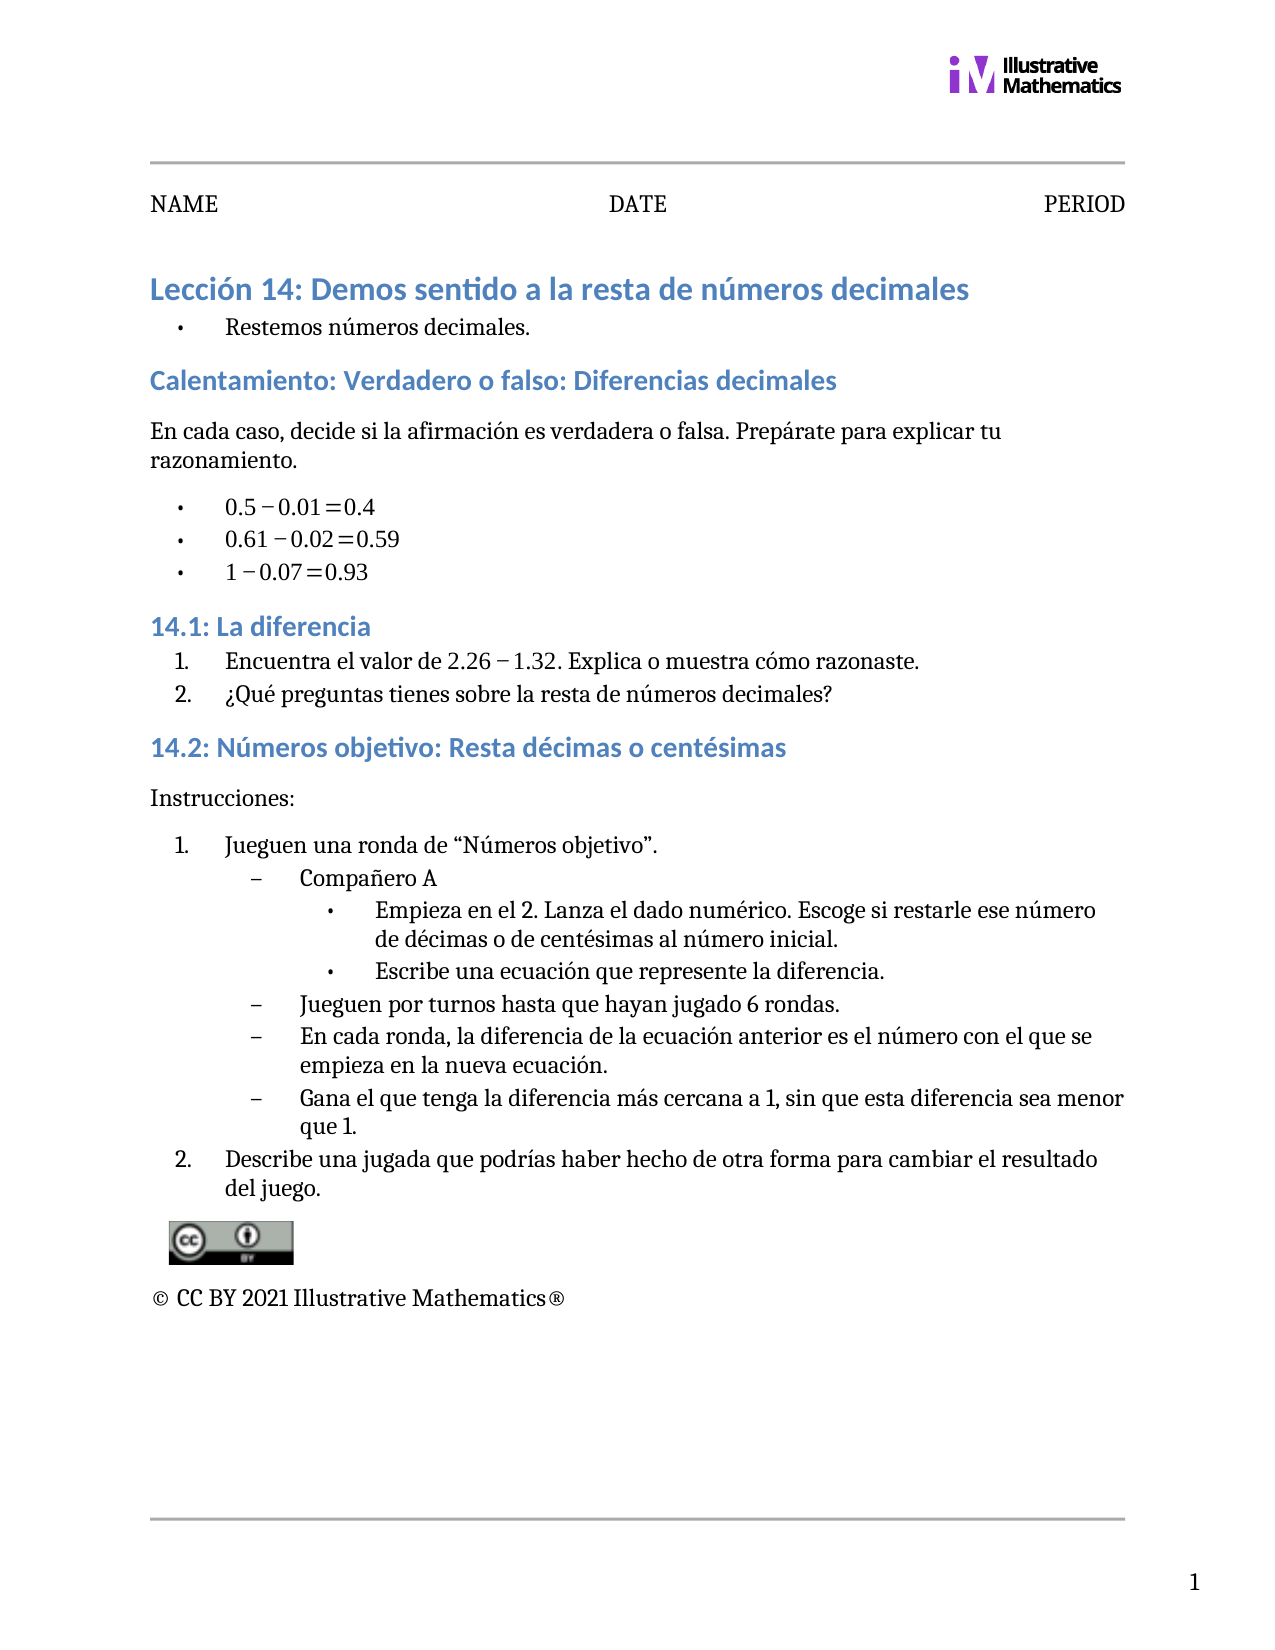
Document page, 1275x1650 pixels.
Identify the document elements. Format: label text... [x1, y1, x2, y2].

subtitle Lección 14: Demos sentido a la resta de números decimales [150, 268, 1125, 309]
list En cada ronda, la diferencia de la ecuación anterior es el número con el que se empieza en la nueva ecuación. [250, 1022, 1125, 1080]
list Jueguen por turnos hasta que hayan jugado 6 rondas. [250, 990, 1125, 1018]
text En cada caso, decide si la afirmación es verdadera o falsa. Prepárate para explicar tu razonamiento. [150, 417, 1125, 474]
list ¿Qué preguntas tienes sobre la resta de números decimales? [175, 679, 1125, 708]
subtitle Calentamiento: Verdadero o falso: Diferencias decimales [150, 362, 1125, 398]
list Encuentra el valor de . Explica o muestra cómo razonaste. [175, 647, 1125, 676]
list Jueguen una ronda de “Números objetivo”. [175, 831, 1125, 860]
list Describe una jugada que podrías haber hecho de otra forma para cambiar el resultado del juego. [175, 1145, 1125, 1202]
picture [168, 1221, 294, 1265]
list Compañero A [250, 863, 1125, 892]
text © CC BY 2021 Illustrative Mathematics® [150, 1283, 1125, 1312]
subtitle 14.2: Números objetivo: Resta décimas o centésimas [150, 729, 1125, 765]
list Gana el que tenga la diferencia más cercana a 1, sin que esta diferencia sea menor que 1. [250, 1083, 1125, 1141]
picture [949, 55, 1121, 93]
subtitle 14.1: La diferencia [150, 608, 1125, 643]
list Escribe una ecuación que represente la diferencia. [325, 957, 1125, 986]
list Restemos números decimales. [175, 313, 1125, 342]
text Instrucciones: [150, 783, 1125, 812]
list Empieza en el 2. Lanza el dado numérico. Escoge si restarle ese número de décimas o de centésimas al número inicial. [325, 896, 1125, 953]
